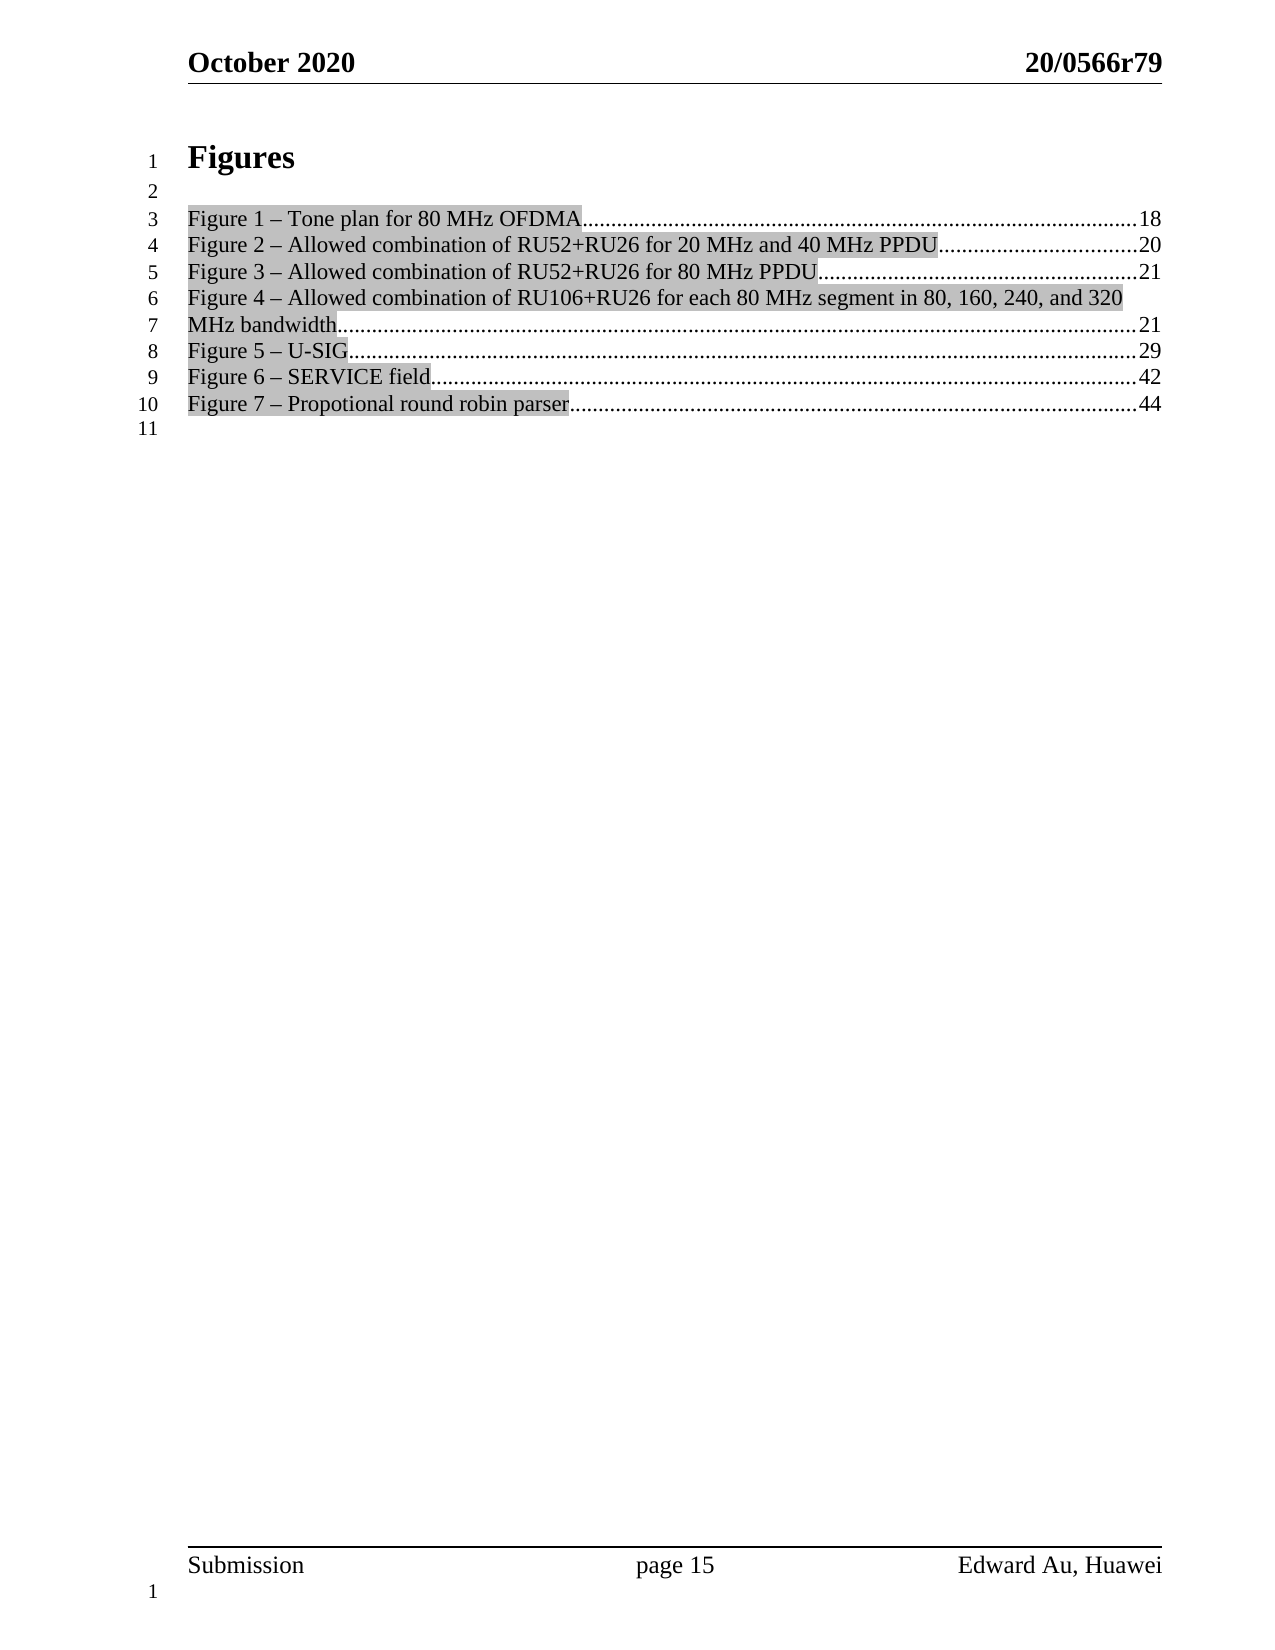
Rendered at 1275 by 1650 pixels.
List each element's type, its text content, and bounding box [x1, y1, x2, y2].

text Figure 4 – Allowed combination of RU106+RU26 for each 80 MHz segment in 80, 160, 240, and 320 MHz bandwidth 21 [337, 284, 1162, 337]
text Figure 1 – Tone plan for 80 MHz OFDMA 18 [582, 205, 1162, 232]
subtitle Figures [187, 137, 1162, 176]
text Figure 7 – Propotional round robin parser 44 [569, 390, 1162, 416]
text Figure 2 – Allowed combination of RU52+RU26 for 20 MHz and 40 MHz PPDU 20 [938, 232, 1162, 258]
text Figure 3 – Allowed combination of RU52+RU26 for 80 MHz PPDU 21 [818, 258, 1162, 284]
text Figure 5 – U-SIG 29 [348, 337, 1162, 363]
text Figure 6 – SERVICE field 42 [431, 363, 1162, 390]
